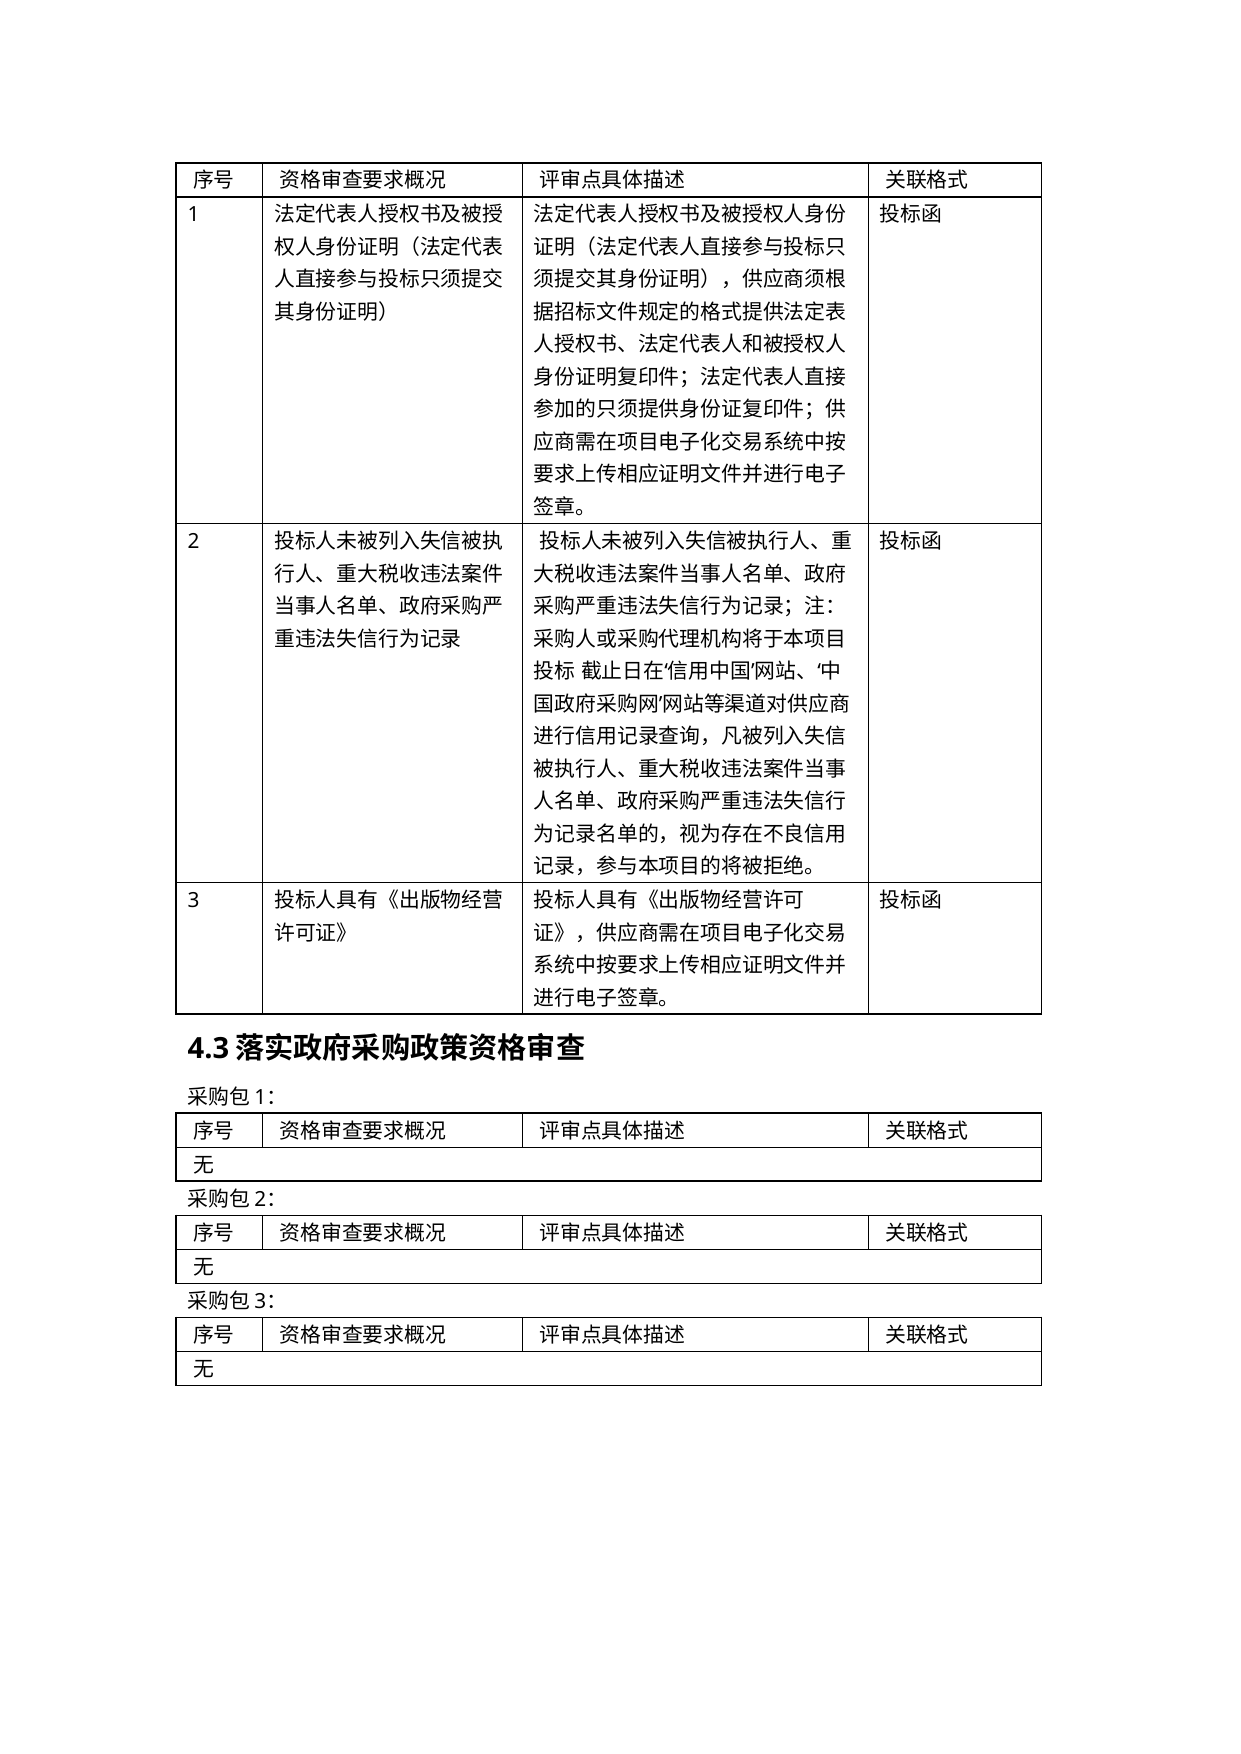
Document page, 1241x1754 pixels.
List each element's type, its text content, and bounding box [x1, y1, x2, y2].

table_cell 无 [177, 1148, 1041, 1180]
table_cell 投标人具有《出版物经营许可证》，供应商需在项目电子化交易系统中按要求上传相应证明文件并进行电子签章。 [523, 883, 868, 1013]
table_header 关联格式 [869, 1318, 1041, 1351]
text 采购包3： [187, 1284, 1053, 1317]
table_header 评审点具体描述 [523, 1114, 868, 1146]
table_header 序号 [177, 1216, 262, 1248]
table_header 关联格式 [869, 1114, 1041, 1146]
table_header 序号 [177, 1114, 262, 1146]
table_header 资格审查要求概况 [263, 164, 522, 196]
table_header 评审点具体描述 [523, 1216, 868, 1248]
table_header 评审点具体描述 [523, 164, 868, 196]
table_cell 投标人具有《出版物经营许可证》 [263, 883, 522, 1013]
table_header 关联格式 [869, 1216, 1041, 1248]
table_header 序号 [177, 164, 262, 196]
table_cell 1 [177, 198, 262, 523]
table_cell 2 [177, 524, 262, 882]
table_cell 无 [177, 1352, 1041, 1385]
table_header 资格审查要求概况 [263, 1114, 522, 1146]
table_header 关联格式 [869, 164, 1041, 196]
table_cell 投标人未被列入失信被执行人、重大税收违法案件当事人名单、政府采购严重违法失信行为记录 [263, 524, 522, 882]
table_cell 投标函 [869, 524, 1041, 882]
table_cell 法定代表人授权书及被授权人身份证明（法定代表人直接参与投标只须提交其身份证明），供应商须根据招标文件规定的格式提供法定表人授权书、法定代表人和被授权人身份证明复印件；法定代表人直接参加的只须提供身份证复印件；供应商需在项目电子化交易系统中按要求上传相应证明文件并进行电子签章。 [523, 198, 868, 523]
table_header 评审点具体描述 [523, 1318, 868, 1351]
text 4.3落实政府采购政策资格审查 [187, 1015, 1053, 1080]
table_header 序号 [177, 1318, 262, 1351]
table_header 资格审查要求概况 [263, 1216, 522, 1248]
table_cell 法定代表人授权书及被授权人身份证明（法定代表人直接参与投标只须提交其身份证明） [263, 198, 522, 523]
table_cell 投标函 [869, 883, 1041, 1013]
table_cell 3 [177, 883, 262, 1013]
table_cell 投标函 [869, 198, 1041, 523]
table_cell 无 [177, 1250, 1041, 1283]
table_header 资格审查要求概况 [263, 1318, 522, 1351]
text 采购包2： [187, 1182, 1053, 1214]
text 采购包1： [187, 1080, 1053, 1112]
